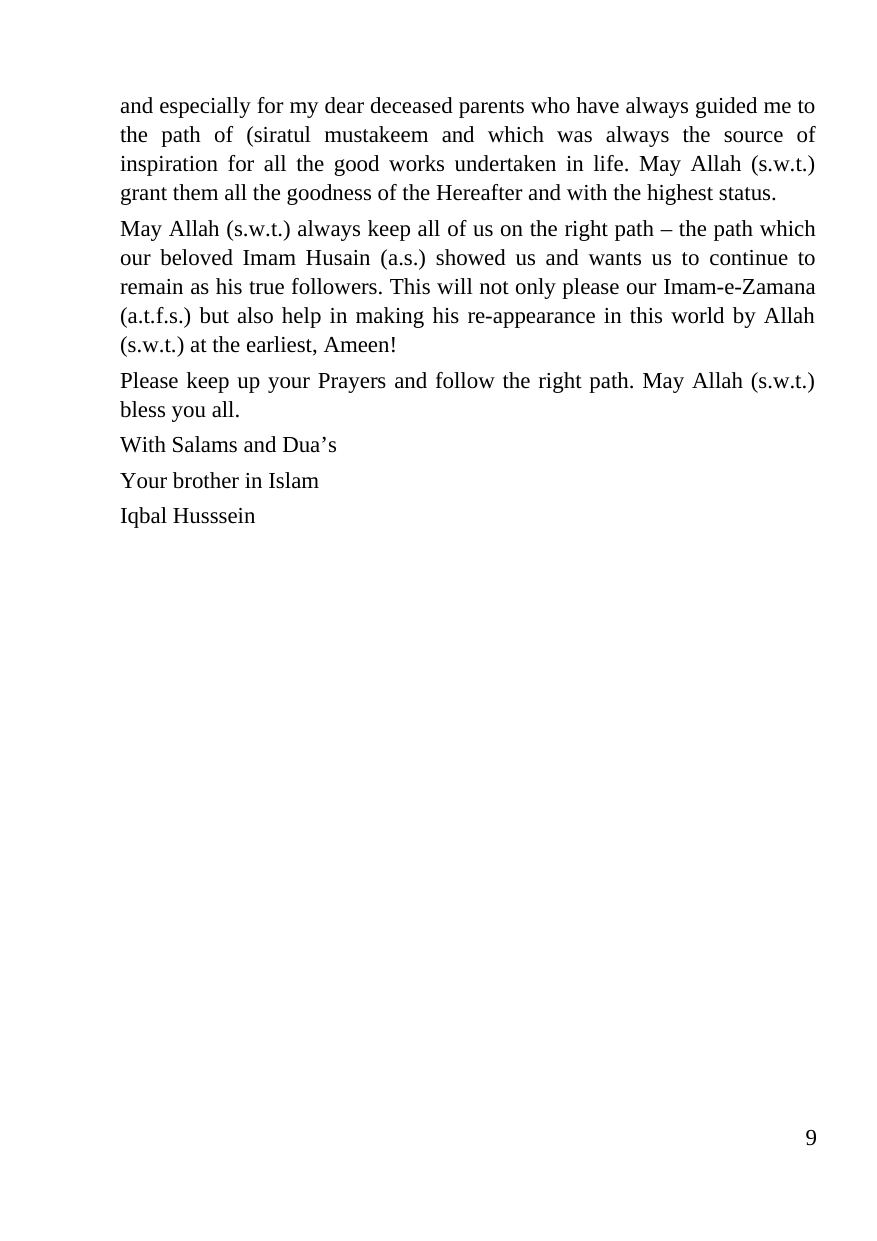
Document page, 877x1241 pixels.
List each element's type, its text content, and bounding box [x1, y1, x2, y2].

text With Salams and Dua’s [120, 429, 817, 459]
text May Allah (s.w.t.) always keep all of us on the right path – the path which our beloved Imam Husain (a.s.) showed us and wants us to continue to remain as his true followers. This will not only please our Imam-e-Zamana (a.t.f.s.) but also help in making his re-appearance in this world by Allah (s.w.t.) at the earliest, Ameen! [120, 213, 817, 359]
text Please keep up your Prayers and follow the right path. May Allah (s.w.t.) bless you all. [120, 365, 817, 423]
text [120, 90, 817, 207]
text Your brother in Islam [120, 465, 817, 494]
text Iqbal Husssein [120, 500, 817, 529]
